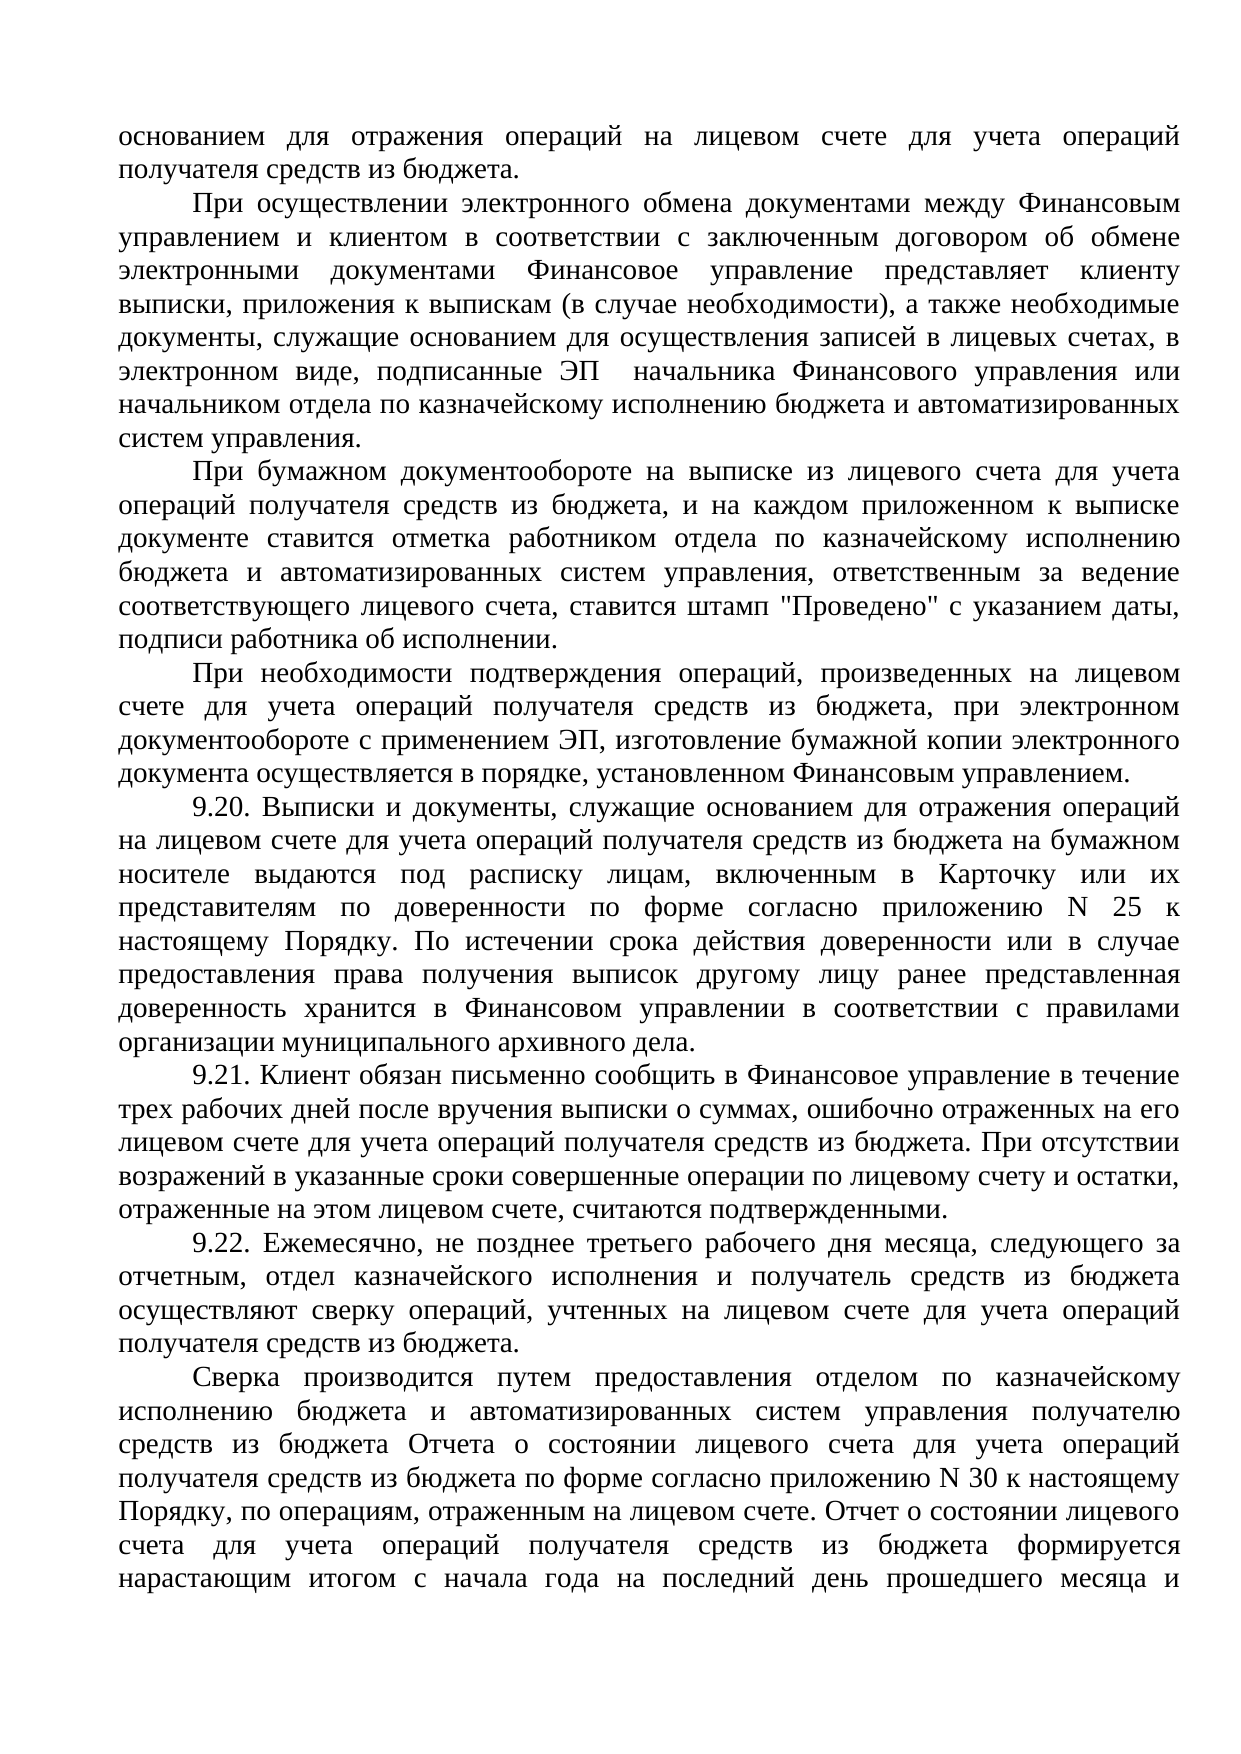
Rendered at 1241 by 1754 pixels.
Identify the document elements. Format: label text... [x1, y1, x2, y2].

text 9.22. Ежемесячно, не позднее третьего рабочего дня месяца, следующего за отчетным, отдел казначейского исполнения и получатель средств из бюджета осуществляют сверку операций, учтенных на лицевом счете для учета операций получателя средств из бюджета. [118, 1225, 1181, 1359]
text 9.21. Клиент обязан письменно сообщить в Финансовое управление в течение трех рабочих дней после вручения выписки о суммах, ошибочно отраженных на его лицевом счете для учета операций получателя средств из бюджета. При отсутствии возражений в указанные сроки совершенные операции по лицевому счету и остатки, отраженные на этом лицевом счете, считаются подтвержденными. [118, 1057, 1181, 1225]
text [118, 1359, 1181, 1594]
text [118, 118, 1181, 185]
text При осуществлении электронного обмена документами между Финансовым управлением и клиентом в соответствии с заключенным договором об обмене электронными документами Финансовое управление представляет клиенту выписки, приложения к выпискам (в случае необходимости), а также необходимые документы, служащие основанием для осуществления записей в лицевых счетах, в электронном виде, подписанные ЭП начальника Финансового управления или начальником отдела по казначейскому исполнению бюджета и автоматизированных систем управления. [118, 185, 1181, 453]
text 9.20. Выписки и документы, служащие основанием для отражения операций на лицевом счете для учета операций получателя средств из бюджета на бумажном носителе выдаются под расписку лицам, включенным в Карточку или их представителям по доверенности по форме согласно приложению N 25 к настоящему Порядку. По истечении срока действия доверенности или в случае предоставления права получения выписок другому лицу ранее представленная доверенность хранится в Финансовом управлении в соответствии с правилами организации муниципального архивного дела. [118, 789, 1181, 1057]
text При необходимости подтверждения операций, произведенных на лицевом счете для учета операций получателя средств из бюджета, при электронном документообороте с применением ЭП, изготовление бумажной копии электронного документа осуществляется в порядке, установленном Финансовым управлением. [118, 655, 1181, 789]
text При бумажном документообороте на выписке из лицевого счета для учета операций получателя средств из бюджета, и на каждом приложенном к выписке документе ставится отметка работником отдела по казначейскому исполнению бюджета и автоматизированных систем управления, ответственным за ведение соответствующего лицевого счета, ставится штамп "Проведено" с указанием даты, подписи работника об исполнении. [118, 453, 1181, 655]
